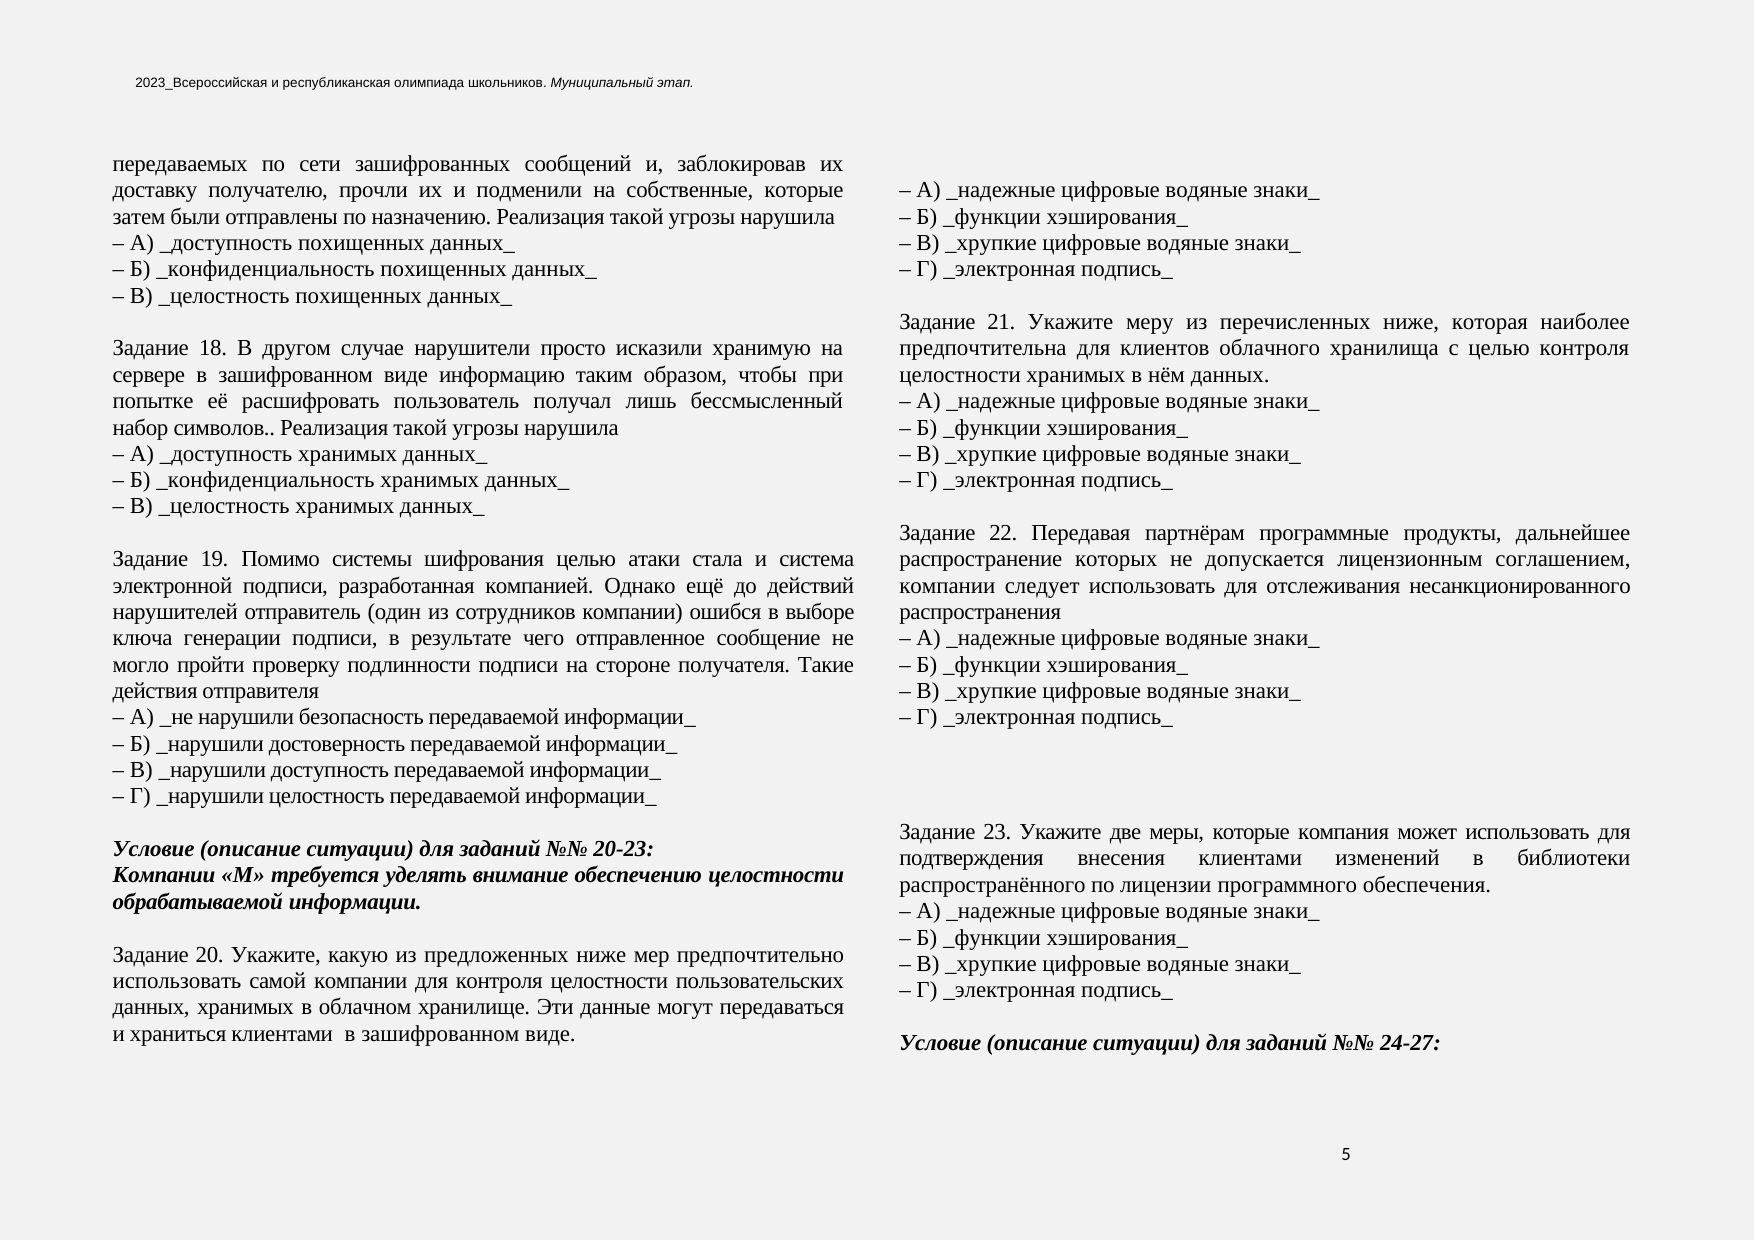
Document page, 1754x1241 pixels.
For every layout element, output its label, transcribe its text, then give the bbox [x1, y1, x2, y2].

text – В) _хрупкие цифровые водяные знаки_ [899, 229, 1641, 255]
text – Б) _функции хэширования_ [899, 923, 1641, 950]
text Задание 19. Помимо системы шифрования целью атаки стала и система электронной подписи, разработанная компанией. Однако ещё до действий нарушителей отправитель (один из сотрудников компании) ошибся в выборе ключа генерации подписи, в результате чего отправленное сообщение не могло пройти проверку подлинности подписи на стороне получателя. Такие действия отправителя [112, 545, 855, 703]
text – Б) _функции хэширования_ [899, 203, 1641, 229]
text – Г) _нарушили целостность передаваемой информации_ [112, 782, 855, 809]
text – А) _не нарушили безопасность передаваемой информации_ [112, 703, 855, 730]
text Условие (описание ситуации) для заданий №№ 20-23: [112, 835, 844, 862]
text – Г) _электронная подпись_ [899, 255, 1641, 282]
text – Б) _функции хэширования_ [899, 651, 1641, 677]
text – Г) _электронная подпись_ [899, 466, 1641, 493]
text – А) _доступность хранимых данных_ [112, 440, 855, 466]
text – А) _доступность похищенных данных_ [112, 229, 855, 255]
text – Б) _конфиденциальность хранимых данных_ [112, 466, 855, 493]
list Задание 20. Укажите, какую из предложенных ниже мер предпочтительно использовать самой компании для контроля целостности пользовательских данных, хранимых в облачном хранилище. Эти данные могут передаваться и храниться клиентами в зашифрованном виде. [112, 941, 844, 1046]
text Условие (описание ситуации) для заданий №№ 24-27: [899, 1029, 1631, 1055]
text – В) _хрупкие цифровые водяные знаки_ [899, 677, 1641, 703]
text – Б) _нарушили достоверность передаваемой информации_ [112, 730, 855, 756]
text – А) _надежные цифровые водяные знаки_ [899, 897, 1641, 923]
list Задание 23. Укажите две меры, которые компания может использовать для подтверждения внесения клиентами изменений в библиотеки распространённого по лицензии программного обеспечения. [899, 818, 1631, 897]
list Задание 22. Передавая партнёрам программные продукты, дальнейшее распространение которых не допускается лицензионным соглашением, компании следует использовать для отслеживания несанкционированного распространения [899, 519, 1631, 624]
text Компании «M» требуется уделять внимание обеспечению целостности обрабатываемой информации. [112, 862, 844, 914]
text – А) _надежные цифровые водяные знаки_ [899, 387, 1641, 413]
text – В) _хрупкие цифровые водяные знаки_ [899, 440, 1641, 466]
text – Г) _электронная подпись_ [899, 703, 1641, 730]
list Задание 21. Укажите меру из перечисленных ниже, которая наиболее предпочтительна для клиентов облачного хранилища с целью контроля целостности хранимых в нём данных. [899, 308, 1630, 387]
text – В) _целостность хранимых данных_ [112, 493, 855, 519]
text – Б) _функции хэширования_ [899, 413, 1641, 440]
text – В) _целостность похищенных данных_ [112, 282, 855, 308]
text – В) _хрупкие цифровые водяные знаки_ [899, 950, 1641, 976]
text – А) _надежные цифровые водяные знаки_ [899, 176, 1641, 203]
list Задание 18. В другом случае нарушители просто исказили хранимую на сервере в зашифрованном виде информацию таким образом, чтобы при попытке её расшифровать пользователь получал лишь бессмысленный набор символов.. Реализация такой угрозы нарушила [112, 334, 844, 440]
text – А) _надежные цифровые водяные знаки_ [899, 624, 1641, 651]
text – Б) _конфиденциальность похищенных данных_ [112, 255, 855, 282]
text – Г) _электронная подпись_ [899, 976, 1641, 1003]
text – В) _нарушили доступность передаваемой информации_ [112, 756, 855, 782]
